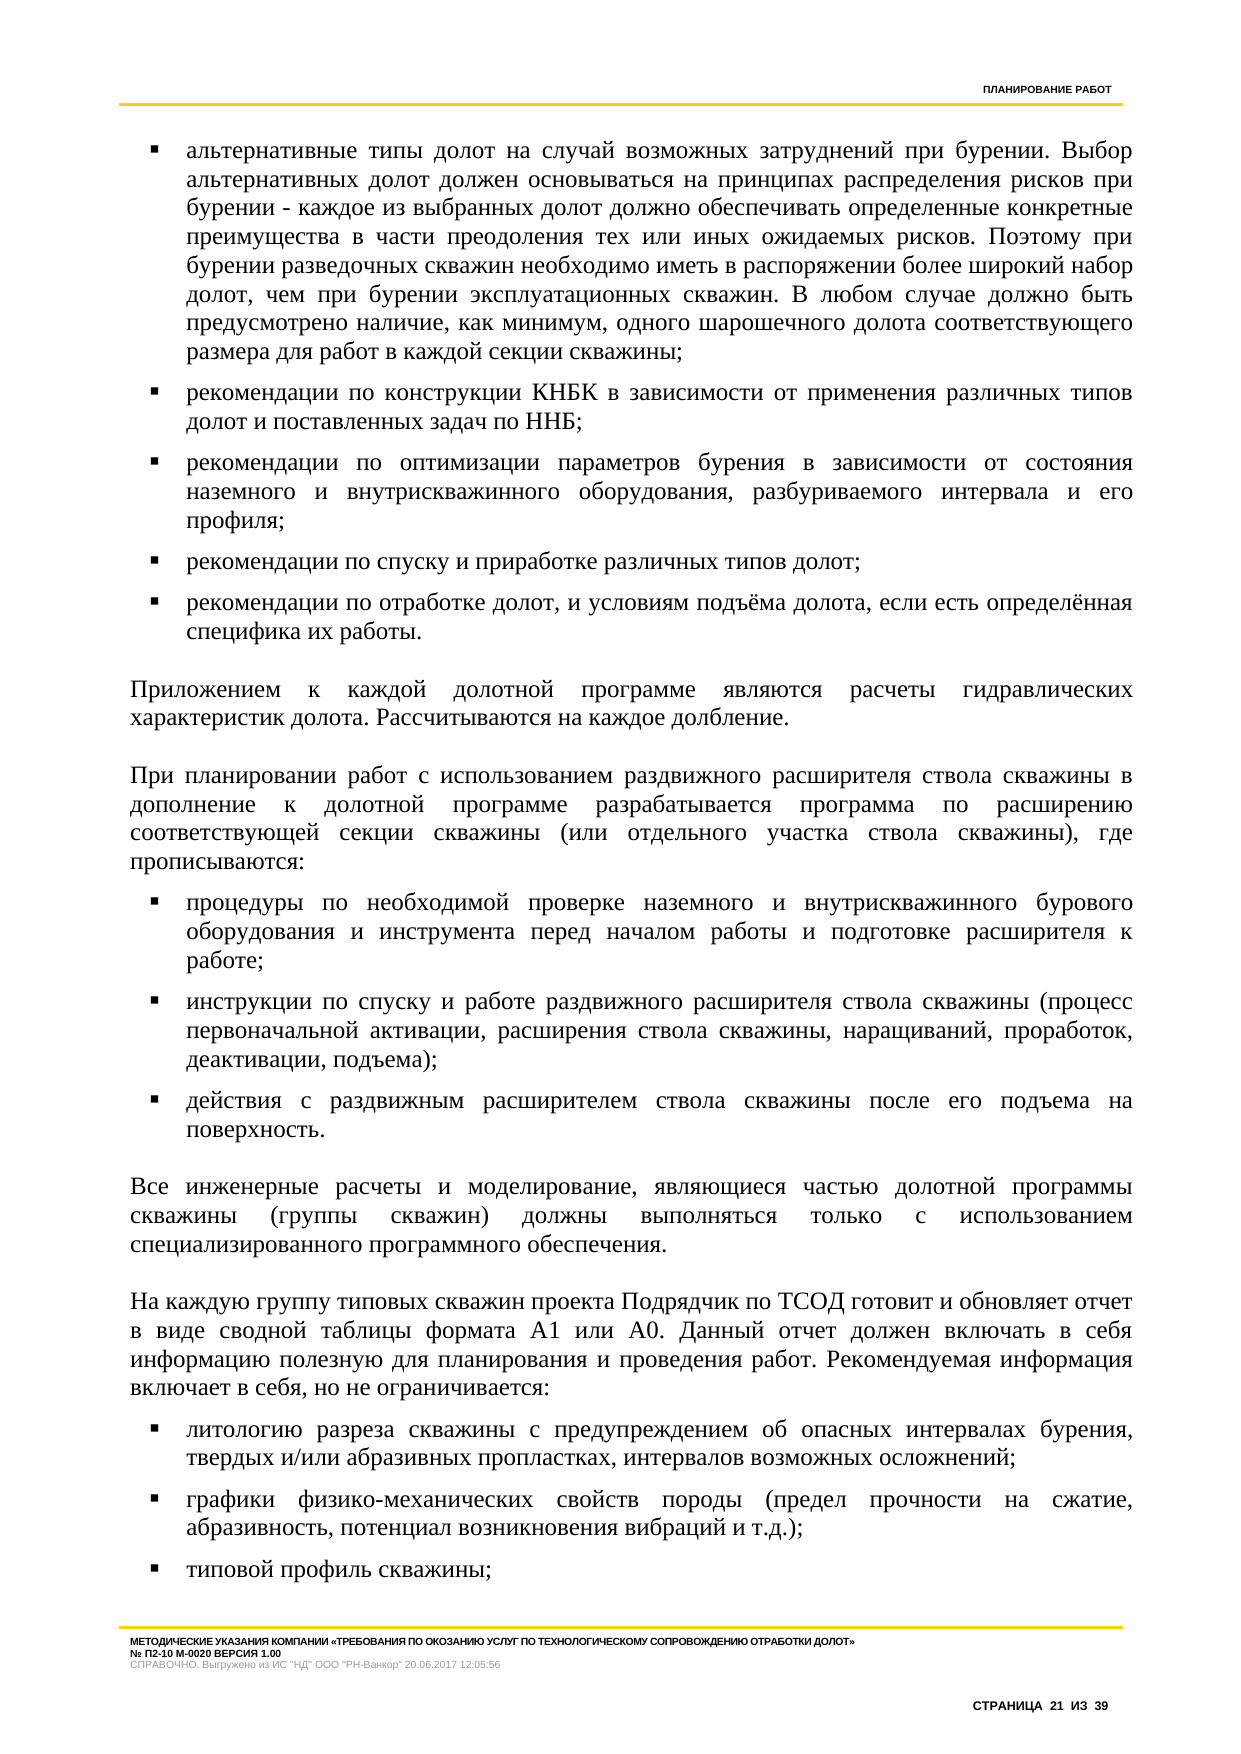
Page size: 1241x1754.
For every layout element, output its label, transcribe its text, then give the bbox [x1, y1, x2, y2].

text Приложением к каждой долотной программе являются расчеты гидравлических характеристик долота. Рассчитываются на каждое долбление. [130, 674, 1134, 731]
list графики физико-механических свойств породы (предел прочности на сжатие, абразивность, потенциал возникновения вибраций и т.д.); [149, 1484, 1134, 1541]
list действия с раздвижным расширителем ствола скважины после его подъема на поверхность. [149, 1085, 1134, 1142]
list литологию разреза скважины с предупреждением об опасных интервалах бурения, твердых и/или абразивных пропластках, интервалов возможных осложнений; [149, 1414, 1134, 1471]
list альтернативные типы долот на случай возможных затруднений при бурении. Выбор альтернативных долот должен основываться на принципах распределения рисков при бурении - каждое из выбранных долот должно обеспечивать определенные конкретные преимущества в части преодоления тех или иных ожидаемых рисков. Поэтому при бурении разведочных скважин необходимо иметь в распоряжении более широкий набор долот, чем при бурении эксплуатационных скважин. В любом случае должно быть предусмотрено наличие, как минимум, одного шарошечного долота соответствующего размера для работ в каждой секции скважины; [149, 135, 1134, 365]
text Все инженерные расчеты и моделирование, являющиеся частью долотной программы скважины (группы скважин) должны выполняться только с использованием специализированного программного обеспечения. [130, 1171, 1134, 1257]
list рекомендации по отработке долот, и условиям подъёма долота, если есть определённая специфика их работы. [149, 587, 1134, 645]
text На каждую группу типовых скважин проекта Подрядчик по ТСОД готовит и обновляет отчет в виде сводной таблицы формата А1 или А0. Данный отчет должен включать в себя информацию полезную для планирования и проведения работ. Рекомендуемая информация включает в себя, но не ограничивается: [130, 1286, 1134, 1401]
list типовой профиль скважины; [149, 1554, 1134, 1582]
list рекомендации по оптимизации параметров бурения в зависимости от состояния наземного и внутрискважинного оборудования, разбуриваемого интервала и его профиля; [149, 447, 1134, 534]
list инструкции по спуску и работе раздвижного расширителя ствола скважины (процесс первоначальной активации, расширения ствола скважины, наращиваний, проработок, деактивации, подъема); [149, 986, 1134, 1072]
list рекомендации по спуску и приработке различных типов долот; [149, 546, 1134, 575]
list рекомендации по конструкции КНБК в зависимости от применения различных типов долот и поставленных задач по ННБ; [149, 377, 1134, 435]
list процедуры по необходимой проверке наземного и внутрискважинного бурового оборудования и инструмента перед началом работы и подготовке расширителя к работе; [149, 887, 1134, 974]
text При планировании работ с использованием раздвижного расширителя ствола скважины в дополнение к долотной программе разрабатывается программа по расширению соответствующей секции скважины (или отдельного участка ствола скважины), где прописываются: [130, 760, 1134, 875]
